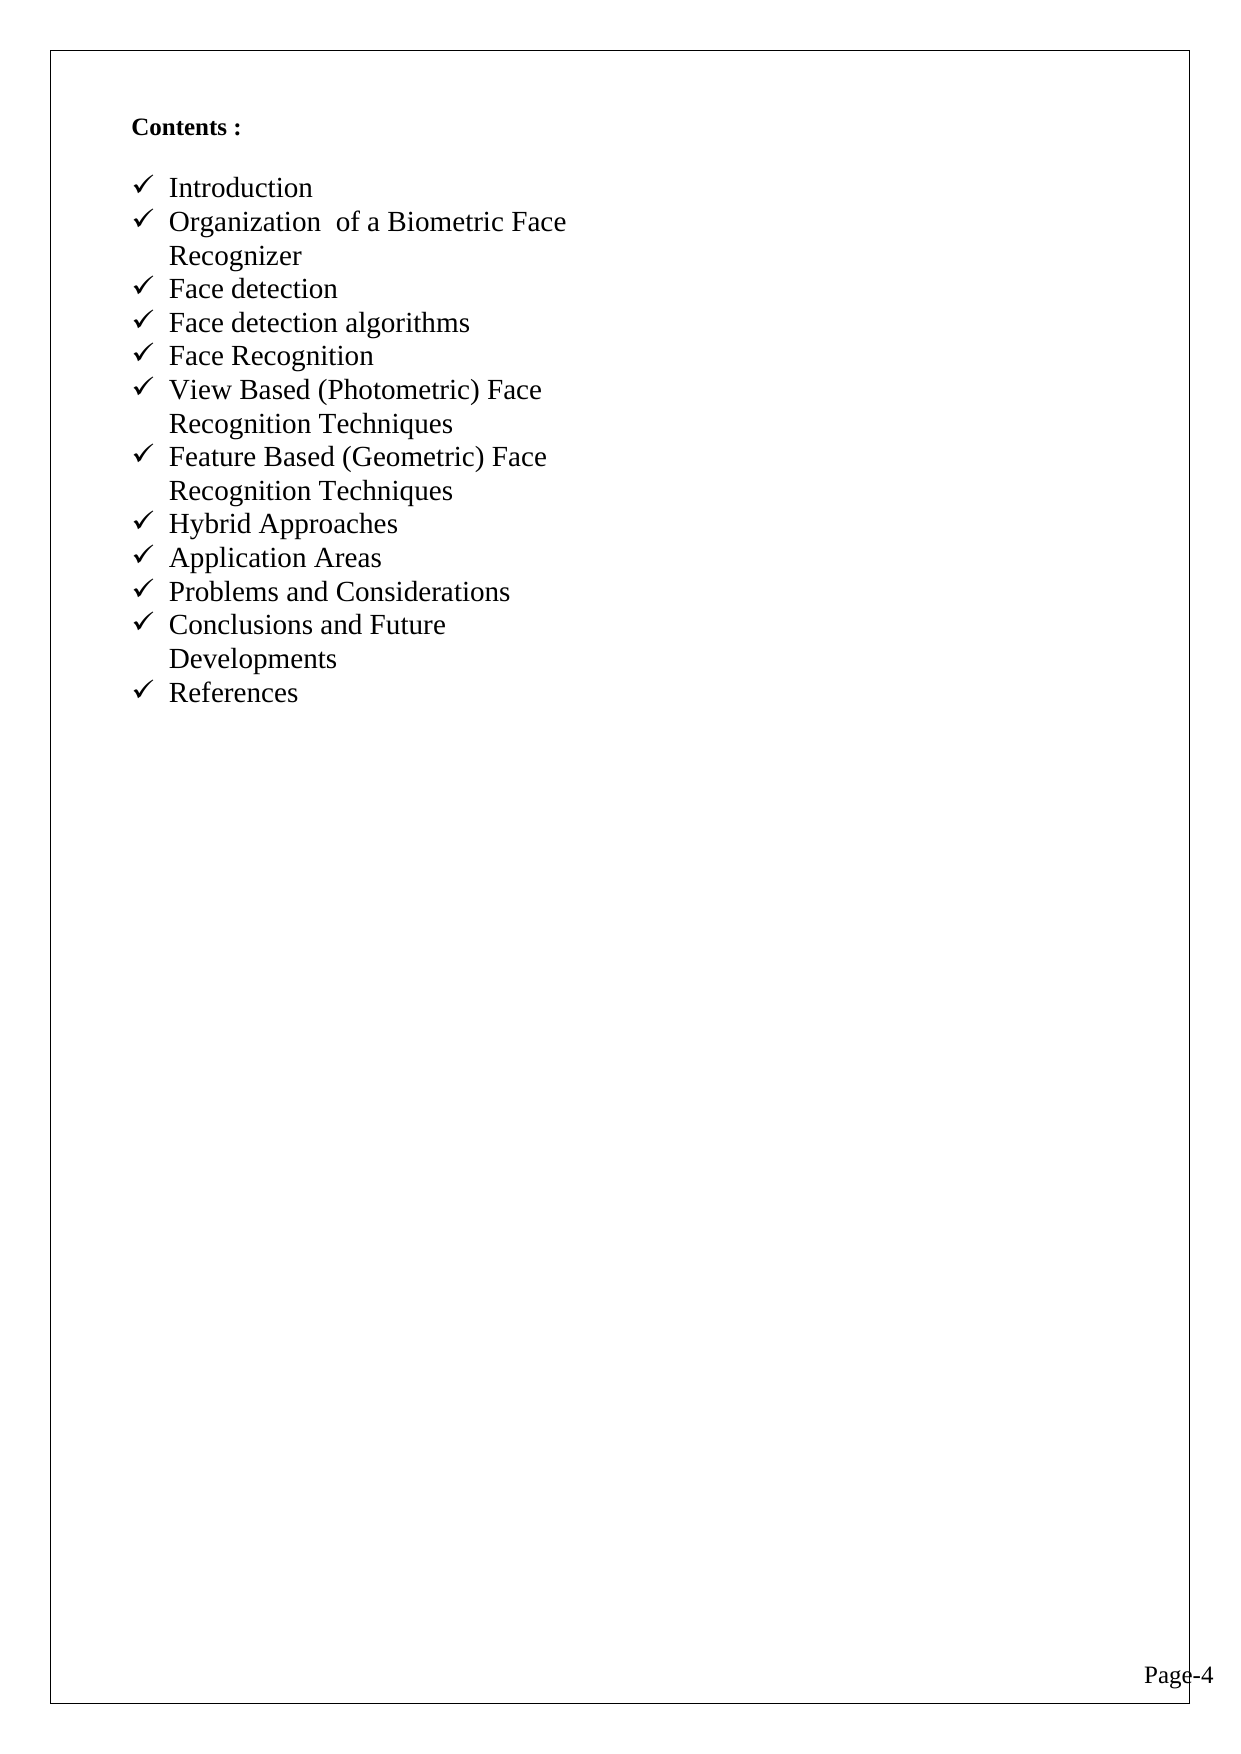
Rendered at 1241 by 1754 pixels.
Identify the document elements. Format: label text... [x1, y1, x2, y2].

subtitle Hybrid Approaches [131, 507, 592, 540]
subtitle Organization of a Biometric Face Recognizer [131, 204, 592, 271]
subtitle Face Recognition [131, 338, 592, 372]
subtitle Face detection algorithms [131, 305, 592, 338]
subtitle Feature Based (Geometric) Face Recognition Techniques [131, 439, 592, 507]
subtitle Contents : [131, 112, 592, 141]
subtitle Face detection [131, 271, 592, 305]
subtitle View Based (Photometric) Face Recognition Techniques [131, 372, 592, 439]
subtitle Introduction [131, 170, 592, 204]
subtitle Conclusions and Future Developments [131, 607, 592, 675]
subtitle Problems and Considerations [131, 574, 592, 607]
subtitle Application Areas [131, 540, 592, 574]
subtitle References [131, 675, 592, 708]
